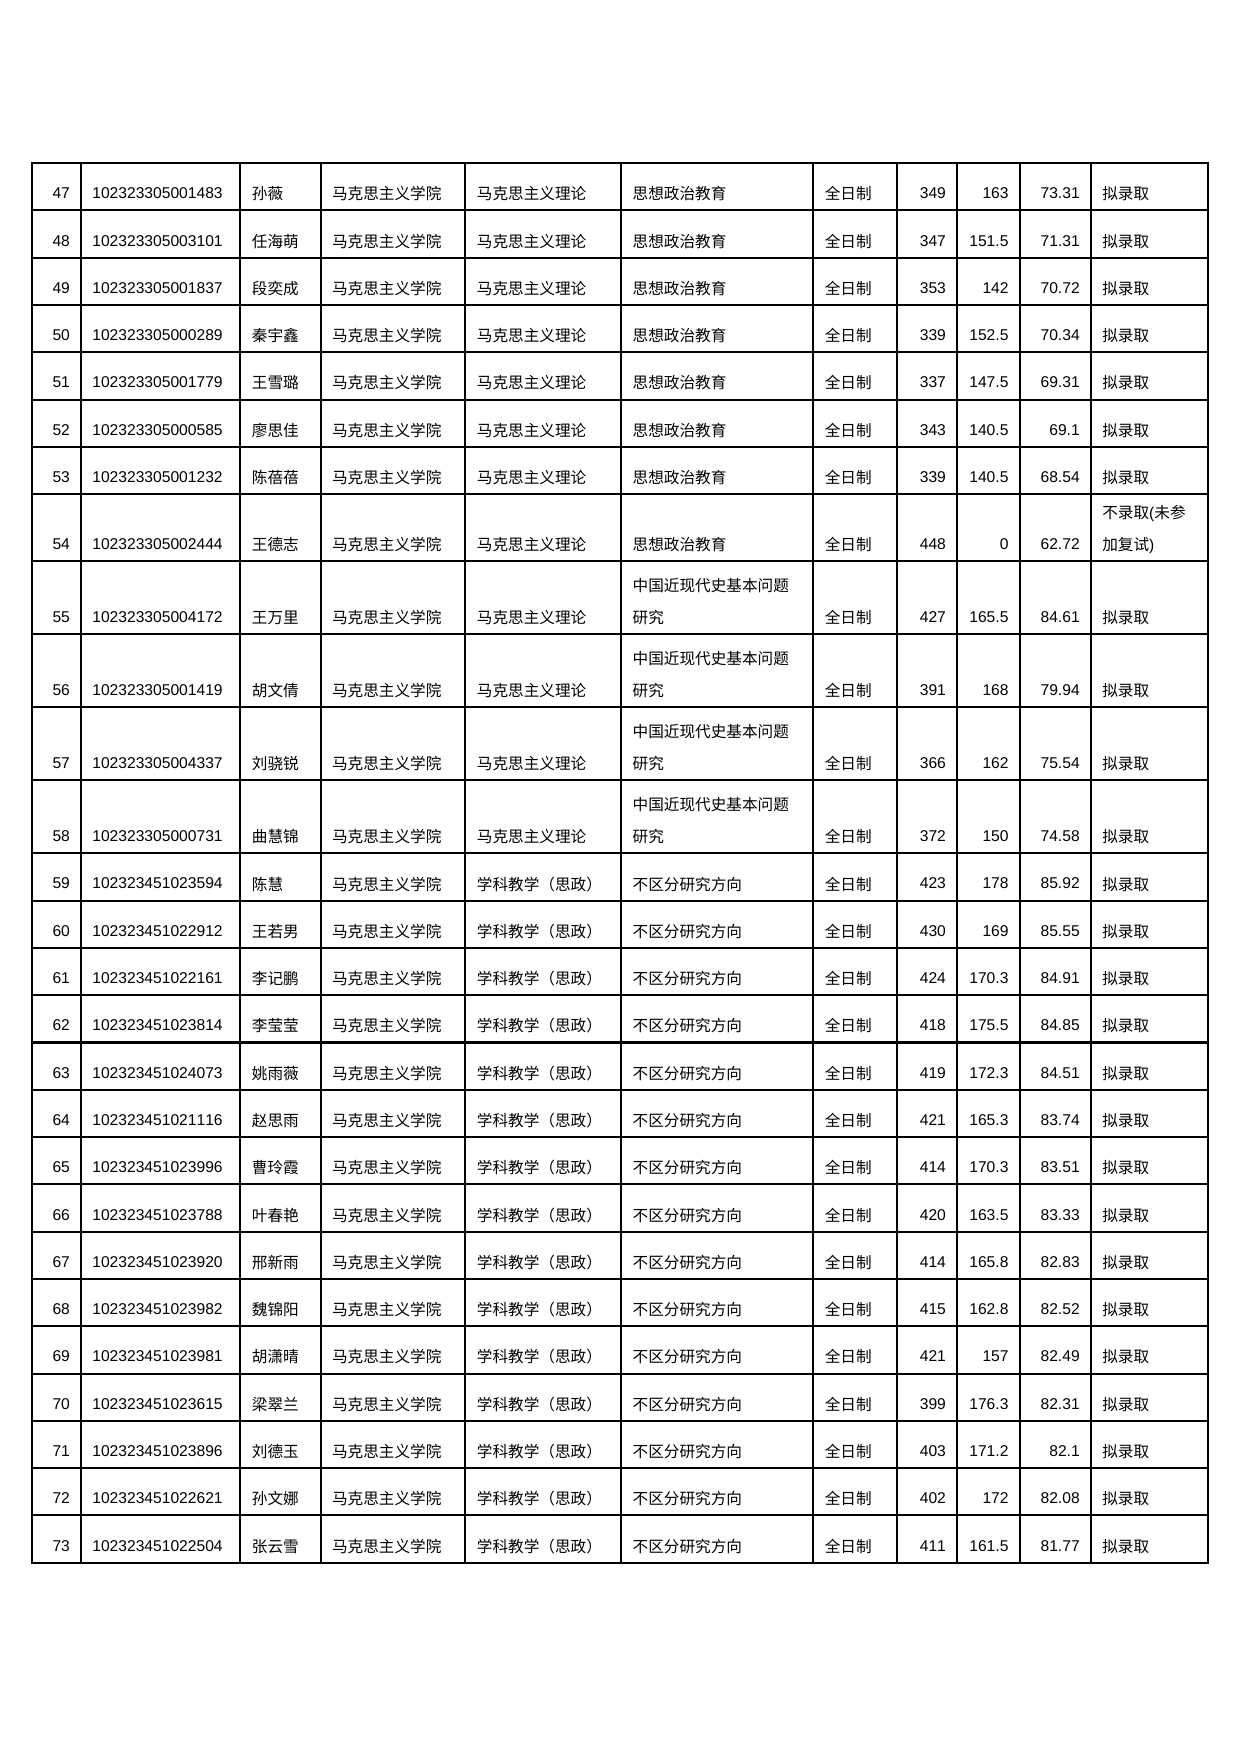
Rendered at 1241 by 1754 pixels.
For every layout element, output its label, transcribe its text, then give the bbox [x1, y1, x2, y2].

table_cell 马克思主义理论 [466, 635, 620, 706]
table_cell 347 [898, 211, 956, 257]
table_cell 168 [958, 635, 1019, 706]
table_cell 马克思主义学院 [322, 211, 464, 257]
table_cell 陈蓓蓓 [241, 448, 320, 493]
table_cell 84.51 [1021, 1044, 1090, 1089]
table_cell 拟录取 [1092, 949, 1207, 994]
table_cell 157 [958, 1327, 1019, 1372]
table_cell 337 [898, 353, 956, 398]
table_cell 71 [33, 1422, 80, 1467]
table_cell 梁翠兰 [241, 1375, 320, 1420]
table_cell 102323451022161 [82, 949, 239, 994]
table_cell 学科教学（思政） [466, 854, 620, 899]
table_cell 全日制 [814, 1280, 896, 1325]
table_cell 58 [33, 781, 80, 852]
table_cell 全日制 [814, 306, 896, 351]
table_cell 马克思主义学院 [322, 781, 464, 852]
table_cell 姚雨薇 [241, 1044, 320, 1089]
table_cell 全日制 [814, 164, 896, 209]
table_cell 马克思主义理论 [466, 211, 620, 257]
table_cell 不区分研究方向 [622, 1091, 812, 1136]
table_cell 84.85 [1021, 996, 1090, 1041]
table_cell 拟录取 [1092, 306, 1207, 351]
table_cell 全日制 [814, 902, 896, 947]
table_cell 349 [898, 164, 956, 209]
table_cell 不区分研究方向 [622, 1516, 812, 1562]
table_cell 全日制 [814, 949, 896, 994]
table_cell 全日制 [814, 259, 896, 304]
table_cell 拟录取 [1092, 353, 1207, 398]
table_cell 67 [33, 1233, 80, 1278]
table_cell 不区分研究方向 [622, 1327, 812, 1372]
table_cell 102323305001779 [82, 353, 239, 398]
table_cell 423 [898, 854, 956, 899]
table_cell 陈慧 [241, 854, 320, 899]
table_cell 102323451023982 [82, 1280, 239, 1325]
table_cell 不区分研究方向 [622, 996, 812, 1041]
table_cell 全日制 [814, 401, 896, 446]
table_cell 不区分研究方向 [622, 1044, 812, 1089]
table_cell 拟录取 [1092, 1185, 1207, 1231]
table_cell 学科教学（思政） [466, 1516, 620, 1562]
table_cell 414 [898, 1138, 956, 1183]
table_cell 学科教学（思政） [466, 996, 620, 1041]
table_cell 拟录取 [1092, 1469, 1207, 1514]
table_cell 全日制 [814, 448, 896, 493]
table_cell 学科教学（思政） [466, 1233, 620, 1278]
table_cell 马克思主义学院 [322, 353, 464, 398]
table_cell 339 [898, 448, 956, 493]
table_cell 102323451021116 [82, 1091, 239, 1136]
table_cell 孙薇 [241, 164, 320, 209]
table_cell 学科教学（思政） [466, 1375, 620, 1420]
table_cell 83.33 [1021, 1185, 1090, 1231]
table_cell 62.72 [1021, 495, 1090, 560]
table_cell 102323451023594 [82, 854, 239, 899]
table_cell 102323305001483 [82, 164, 239, 209]
table_cell 拟录取 [1092, 781, 1207, 852]
table_cell 马克思主义理论 [466, 562, 620, 633]
table_cell 70.34 [1021, 306, 1090, 351]
table_cell 57 [33, 708, 80, 779]
table_cell 161.5 [958, 1516, 1019, 1562]
table_cell 140.5 [958, 448, 1019, 493]
table_cell 151.5 [958, 211, 1019, 257]
table_cell 178 [958, 854, 1019, 899]
table_cell 343 [898, 401, 956, 446]
table_cell 102323305000731 [82, 781, 239, 852]
table_cell 399 [898, 1375, 956, 1420]
table_cell 全日制 [814, 353, 896, 398]
table_cell 102323305000289 [82, 306, 239, 351]
table_cell 全日制 [814, 211, 896, 257]
table_cell 421 [898, 1091, 956, 1136]
table_cell 马克思主义学院 [322, 495, 464, 560]
table_cell 102323451023996 [82, 1138, 239, 1183]
table_cell 391 [898, 635, 956, 706]
table_cell 169 [958, 902, 1019, 947]
table_cell 马克思主义理论 [466, 708, 620, 779]
table_cell 353 [898, 259, 956, 304]
table_cell 马克思主义学院 [322, 1469, 464, 1514]
table_cell 全日制 [814, 996, 896, 1041]
table_cell 152.5 [958, 306, 1019, 351]
table_cell 拟录取 [1092, 1044, 1207, 1089]
table_cell 82.1 [1021, 1422, 1090, 1467]
table_cell 74.58 [1021, 781, 1090, 852]
table_cell 拟录取 [1092, 1233, 1207, 1278]
table_cell 418 [898, 996, 956, 1041]
table_cell 全日制 [814, 1233, 896, 1278]
table_cell 马克思主义学院 [322, 1327, 464, 1372]
table_cell 176.3 [958, 1375, 1019, 1420]
table_cell 61 [33, 949, 80, 994]
table_cell 不区分研究方向 [622, 1280, 812, 1325]
table_cell 拟录取 [1092, 635, 1207, 706]
table_cell 71.31 [1021, 211, 1090, 257]
table_cell 拟录取 [1092, 902, 1207, 947]
table_cell 不区分研究方向 [622, 854, 812, 899]
table_cell 102323451022912 [82, 902, 239, 947]
table_cell 0 [958, 495, 1019, 560]
table_cell 学科教学（思政） [466, 1091, 620, 1136]
table_cell 段奕成 [241, 259, 320, 304]
table_cell 170.3 [958, 1138, 1019, 1183]
table_cell 140.5 [958, 401, 1019, 446]
table_cell 马克思主义理论 [466, 306, 620, 351]
table_cell 马克思主义学院 [322, 1375, 464, 1420]
table_cell 拟录取 [1092, 708, 1207, 779]
table_cell 69.1 [1021, 401, 1090, 446]
table_cell 75.54 [1021, 708, 1090, 779]
table_cell 学科教学（思政） [466, 1280, 620, 1325]
table_cell 147.5 [958, 353, 1019, 398]
table_cell 胡潇晴 [241, 1327, 320, 1372]
table_cell 102323305000585 [82, 401, 239, 446]
table_cell 马克思主义学院 [322, 949, 464, 994]
table_cell 55 [33, 562, 80, 633]
table_cell 430 [898, 902, 956, 947]
table_cell 王若男 [241, 902, 320, 947]
table_cell 马克思主义学院 [322, 306, 464, 351]
table_cell 171.2 [958, 1422, 1019, 1467]
table_cell 68.54 [1021, 448, 1090, 493]
table_cell 150 [958, 781, 1019, 852]
table_cell 415 [898, 1280, 956, 1325]
table_cell 421 [898, 1327, 956, 1372]
table_cell 59 [33, 854, 80, 899]
table_cell 68 [33, 1280, 80, 1325]
table_cell 全日制 [814, 708, 896, 779]
table_cell 420 [898, 1185, 956, 1231]
table_cell 69.31 [1021, 353, 1090, 398]
table_cell 102323305002444 [82, 495, 239, 560]
table_cell 全日制 [814, 562, 896, 633]
table_cell 102323451023788 [82, 1185, 239, 1231]
table_cell 马克思主义学院 [322, 1516, 464, 1562]
table_cell 82.49 [1021, 1327, 1090, 1372]
table_cell 马克思主义理论 [466, 448, 620, 493]
table_cell 82.83 [1021, 1233, 1090, 1278]
table_cell 102323305004172 [82, 562, 239, 633]
table_cell 张云雪 [241, 1516, 320, 1562]
table_cell 学科教学（思政） [466, 1422, 620, 1467]
table_cell 82.52 [1021, 1280, 1090, 1325]
table_cell 马克思主义学院 [322, 854, 464, 899]
table_cell 427 [898, 562, 956, 633]
table_cell 叶春艳 [241, 1185, 320, 1231]
table_cell 全日制 [814, 1185, 896, 1231]
table_cell 任海萌 [241, 211, 320, 257]
table_cell 54 [33, 495, 80, 560]
table_cell 不区分研究方向 [622, 1375, 812, 1420]
table_cell 102323451023615 [82, 1375, 239, 1420]
table_cell 402 [898, 1469, 956, 1514]
table_cell 163.5 [958, 1185, 1019, 1231]
table_cell 403 [898, 1422, 956, 1467]
table_cell 曲慧锦 [241, 781, 320, 852]
table_cell 53 [33, 448, 80, 493]
table_cell 82.08 [1021, 1469, 1090, 1514]
table_cell 马克思主义学院 [322, 562, 464, 633]
table_cell 马克思主义学院 [322, 1091, 464, 1136]
table_cell 83.74 [1021, 1091, 1090, 1136]
table_cell 拟录取 [1092, 1516, 1207, 1562]
table_cell 学科教学（思政） [466, 1138, 620, 1183]
table_cell 赵思雨 [241, 1091, 320, 1136]
table_cell 全日制 [814, 1516, 896, 1562]
table_cell 拟录取 [1092, 1327, 1207, 1372]
table_cell 102323305001232 [82, 448, 239, 493]
table_cell 全日制 [814, 1138, 896, 1183]
table_cell 全日制 [814, 1375, 896, 1420]
table_cell 102323451024073 [82, 1044, 239, 1089]
table_cell 85.55 [1021, 902, 1090, 947]
table_cell 172.3 [958, 1044, 1019, 1089]
table_cell 马克思主义理论 [466, 353, 620, 398]
table_cell 165.8 [958, 1233, 1019, 1278]
table_cell 372 [898, 781, 956, 852]
table_cell 66 [33, 1185, 80, 1231]
table_cell 拟录取 [1092, 164, 1207, 209]
table_cell 102323305004337 [82, 708, 239, 779]
table_cell 163 [958, 164, 1019, 209]
table_cell 孙文娜 [241, 1469, 320, 1514]
table_cell 162 [958, 708, 1019, 779]
table_cell 李记鹏 [241, 949, 320, 994]
table_cell 拟录取 [1092, 448, 1207, 493]
table_cell 中国近现代史基本问题研究 [622, 781, 812, 852]
table_cell 王雪璐 [241, 353, 320, 398]
table_cell 56 [33, 635, 80, 706]
table_cell 不区分研究方向 [622, 1138, 812, 1183]
table_cell 79.94 [1021, 635, 1090, 706]
table_cell 学科教学（思政） [466, 1327, 620, 1372]
table_cell 全日制 [814, 1422, 896, 1467]
table_cell 448 [898, 495, 956, 560]
table_cell 马克思主义学院 [322, 902, 464, 947]
table_cell 拟录取 [1092, 854, 1207, 899]
table_cell 102323451023920 [82, 1233, 239, 1278]
table_cell 思想政治教育 [622, 495, 812, 560]
table_cell 学科教学（思政） [466, 1185, 620, 1231]
table_cell 不区分研究方向 [622, 949, 812, 994]
table_cell 全日制 [814, 495, 896, 560]
table_cell 411 [898, 1516, 956, 1562]
table_cell 思想政治教育 [622, 259, 812, 304]
table_cell 不录取(未参加复试) [1092, 495, 1207, 560]
table_cell 62 [33, 996, 80, 1041]
table_cell 学科教学（思政） [466, 902, 620, 947]
table_cell 魏锦阳 [241, 1280, 320, 1325]
table_cell 拟录取 [1092, 401, 1207, 446]
table_cell 李莹莹 [241, 996, 320, 1041]
table_cell 84.61 [1021, 562, 1090, 633]
table_cell 49 [33, 259, 80, 304]
table_cell 不区分研究方向 [622, 902, 812, 947]
table_cell 102323305001419 [82, 635, 239, 706]
table_cell 王德志 [241, 495, 320, 560]
table_cell 思想政治教育 [622, 353, 812, 398]
table_cell 思想政治教育 [622, 211, 812, 257]
table_cell 中国近现代史基本问题研究 [622, 635, 812, 706]
table_cell 马克思主义学院 [322, 635, 464, 706]
table_cell 马克思主义学院 [322, 1422, 464, 1467]
table_cell 马克思主义学院 [322, 1185, 464, 1231]
table_cell 秦宇鑫 [241, 306, 320, 351]
table_cell 马克思主义理论 [466, 781, 620, 852]
table_cell 学科教学（思政） [466, 1044, 620, 1089]
table_cell 102323451023896 [82, 1422, 239, 1467]
table_cell 全日制 [814, 854, 896, 899]
table_cell 王万里 [241, 562, 320, 633]
table_cell 马克思主义学院 [322, 1138, 464, 1183]
table_cell 曹玲霞 [241, 1138, 320, 1183]
table_cell 83.51 [1021, 1138, 1090, 1183]
table_cell 马克思主义理论 [466, 401, 620, 446]
table_cell 170.3 [958, 949, 1019, 994]
table_cell 马克思主义理论 [466, 259, 620, 304]
table_cell 73 [33, 1516, 80, 1562]
table_cell 165.5 [958, 562, 1019, 633]
table_cell 马克思主义学院 [322, 996, 464, 1041]
table_cell 366 [898, 708, 956, 779]
table_cell 424 [898, 949, 956, 994]
table_cell 拟录取 [1092, 259, 1207, 304]
table_cell 47 [33, 164, 80, 209]
table_cell 48 [33, 211, 80, 257]
table_cell 102323451023814 [82, 996, 239, 1041]
table_cell 65 [33, 1138, 80, 1183]
table_cell 175.5 [958, 996, 1019, 1041]
table_cell 学科教学（思政） [466, 1469, 620, 1514]
table_cell 思想政治教育 [622, 401, 812, 446]
table_cell 胡文倩 [241, 635, 320, 706]
table_cell 102323451022504 [82, 1516, 239, 1562]
table_cell 419 [898, 1044, 956, 1089]
table_cell 81.77 [1021, 1516, 1090, 1562]
table_cell 刘骁锐 [241, 708, 320, 779]
table_cell 思想政治教育 [622, 306, 812, 351]
table_cell 64 [33, 1091, 80, 1136]
table_cell 马克思主义理论 [466, 164, 620, 209]
table_cell 中国近现代史基本问题研究 [622, 562, 812, 633]
table_cell 72 [33, 1469, 80, 1514]
table_cell 63 [33, 1044, 80, 1089]
table_cell 不区分研究方向 [622, 1422, 812, 1467]
table_cell 廖思佳 [241, 401, 320, 446]
table_cell 82.31 [1021, 1375, 1090, 1420]
table_cell 102323451023981 [82, 1327, 239, 1372]
table_cell 102323305001837 [82, 259, 239, 304]
table_cell 拟录取 [1092, 996, 1207, 1041]
table_cell 全日制 [814, 1091, 896, 1136]
table_cell 51 [33, 353, 80, 398]
table_cell 学科教学（思政） [466, 949, 620, 994]
table_cell 马克思主义学院 [322, 708, 464, 779]
table_cell 全日制 [814, 781, 896, 852]
table_cell 102323451022621 [82, 1469, 239, 1514]
table_cell 414 [898, 1233, 956, 1278]
table_cell 马克思主义学院 [322, 1233, 464, 1278]
table_cell 全日制 [814, 1327, 896, 1372]
table_cell 339 [898, 306, 956, 351]
table_cell 马克思主义学院 [322, 401, 464, 446]
table_cell 拟录取 [1092, 1280, 1207, 1325]
table_cell 马克思主义学院 [322, 1044, 464, 1089]
table_cell 全日制 [814, 635, 896, 706]
table_cell 马克思主义学院 [322, 259, 464, 304]
table_cell 162.8 [958, 1280, 1019, 1325]
table_cell 73.31 [1021, 164, 1090, 209]
table_cell 马克思主义学院 [322, 448, 464, 493]
table_cell 70 [33, 1375, 80, 1420]
table_cell 69 [33, 1327, 80, 1372]
table_cell 102323305003101 [82, 211, 239, 257]
table_cell 刘德玉 [241, 1422, 320, 1467]
table_cell 不区分研究方向 [622, 1469, 812, 1514]
table_cell 70.72 [1021, 259, 1090, 304]
table_cell 拟录取 [1092, 211, 1207, 257]
table_cell 马克思主义学院 [322, 164, 464, 209]
table_cell 不区分研究方向 [622, 1233, 812, 1278]
table_cell 拟录取 [1092, 1422, 1207, 1467]
table_cell 拟录取 [1092, 1375, 1207, 1420]
table_cell 142 [958, 259, 1019, 304]
table_cell 拟录取 [1092, 1138, 1207, 1183]
table_cell 马克思主义理论 [466, 495, 620, 560]
table_cell 思想政治教育 [622, 164, 812, 209]
table_cell 不区分研究方向 [622, 1185, 812, 1231]
table_cell 全日制 [814, 1044, 896, 1089]
table_cell 拟录取 [1092, 1091, 1207, 1136]
table_cell 85.92 [1021, 854, 1090, 899]
table_cell 52 [33, 401, 80, 446]
table_cell 60 [33, 902, 80, 947]
table_cell 思想政治教育 [622, 448, 812, 493]
table_cell 全日制 [814, 1469, 896, 1514]
table_cell 邢新雨 [241, 1233, 320, 1278]
table_cell 马克思主义学院 [322, 1280, 464, 1325]
table_cell 50 [33, 306, 80, 351]
table_cell 中国近现代史基本问题研究 [622, 708, 812, 779]
table_cell 165.3 [958, 1091, 1019, 1136]
table_cell 84.91 [1021, 949, 1090, 994]
table_cell 拟录取 [1092, 562, 1207, 633]
table_cell 172 [958, 1469, 1019, 1514]
